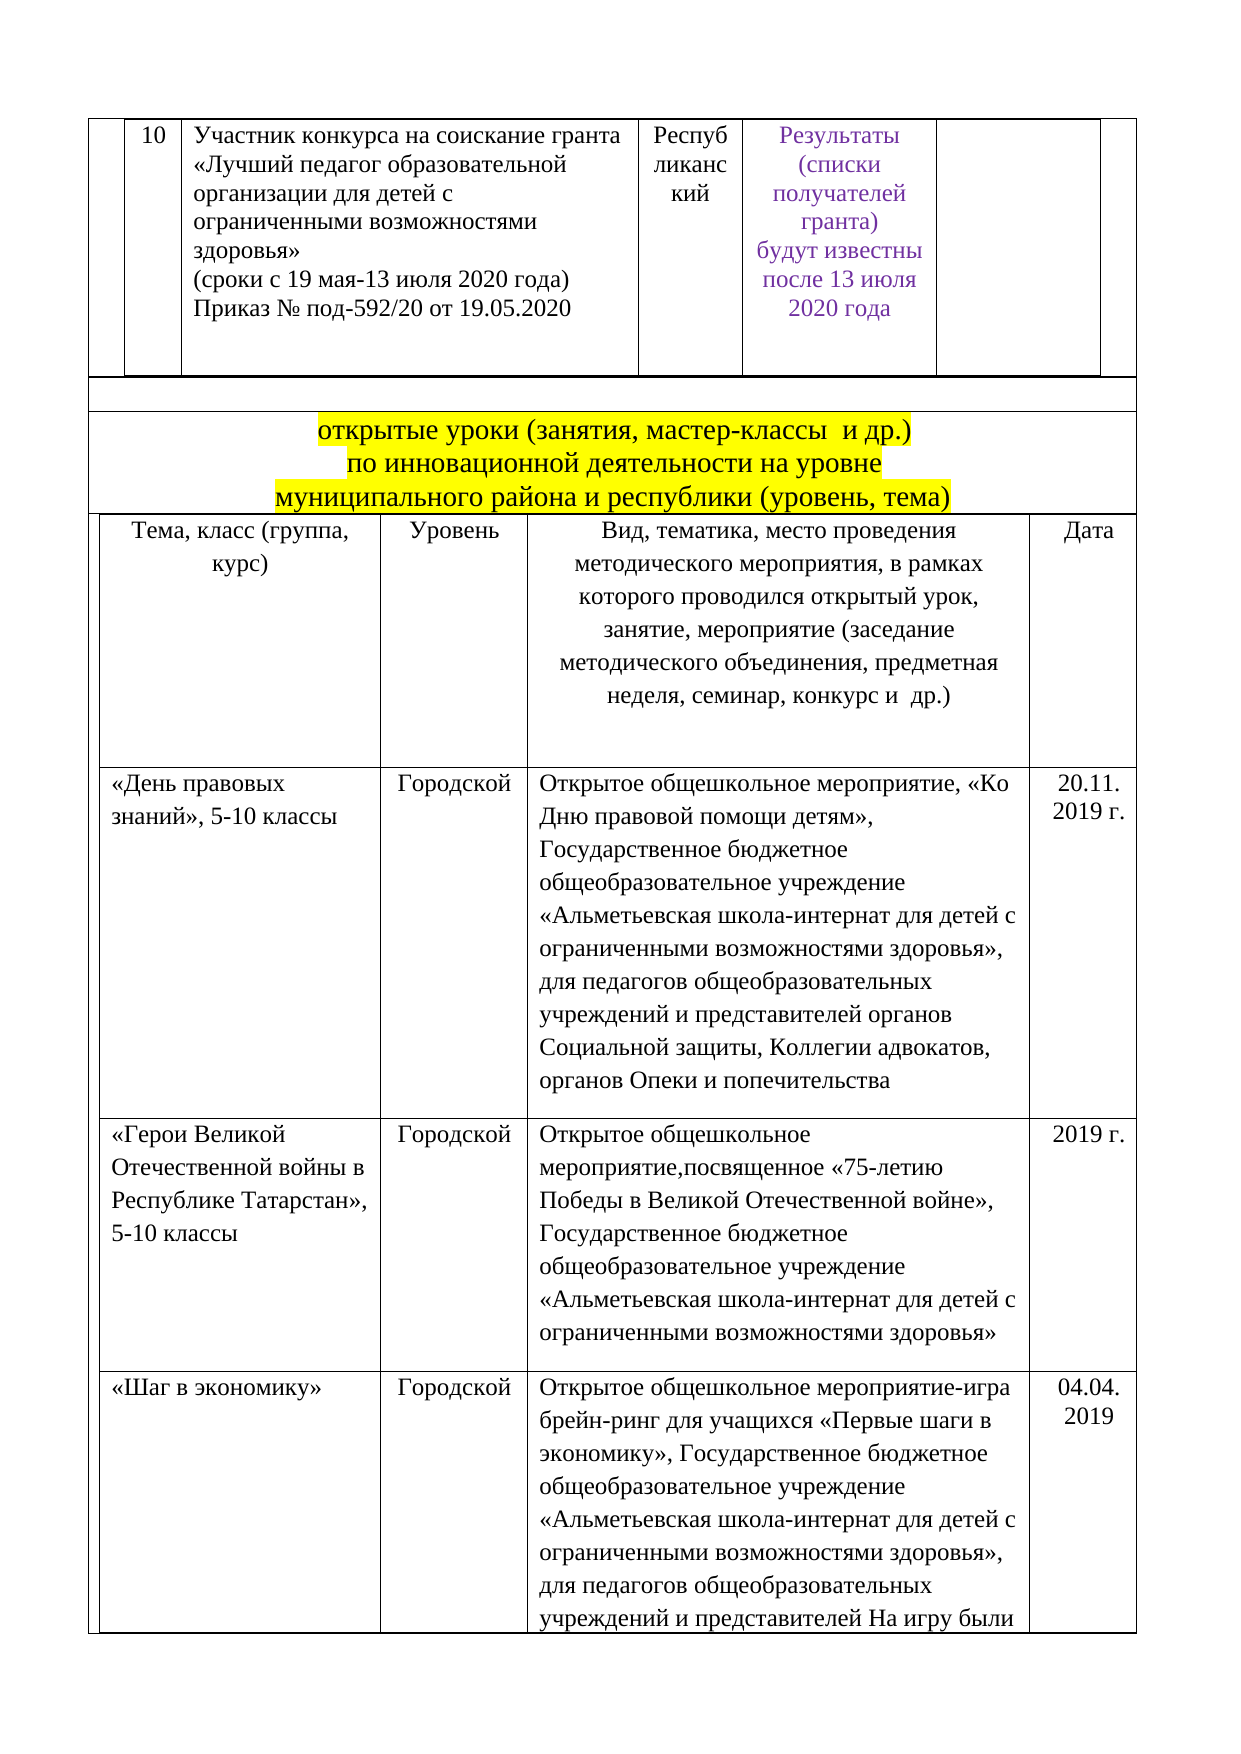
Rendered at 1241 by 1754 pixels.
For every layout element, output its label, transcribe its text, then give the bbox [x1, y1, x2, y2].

table_cell [381, 1119, 527, 1371]
table_cell [1030, 515, 1136, 767]
table_cell [528, 768, 1029, 1118]
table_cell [937, 120, 1100, 375]
table_cell [528, 1119, 1029, 1371]
table_cell [1030, 768, 1136, 1118]
table_cell открытые уроки (занятия, мастер-классы и др.) по инновационной деятельности на уровне муниципального района и республики (уровень, тема) [89, 412, 347, 513]
table_cell [381, 768, 527, 1118]
table_cell [89, 514, 99, 1633]
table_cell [639, 120, 742, 375]
table_cell [1030, 1119, 1136, 1371]
table_cell [89, 378, 1136, 411]
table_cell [125, 120, 181, 375]
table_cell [89, 119, 124, 376]
table_cell [381, 1372, 527, 1632]
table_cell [743, 120, 936, 375]
table_cell [100, 1119, 380, 1371]
table_cell [100, 768, 380, 1118]
table_cell [381, 515, 527, 767]
table_cell открытые уроки (занятия, мастер-классы и др.) по инновационной деятельности на уровне муниципального района и республики (уровень, тема) [882, 412, 1136, 513]
table_cell [100, 1372, 380, 1632]
table_cell [528, 1372, 1029, 1632]
table_cell [100, 515, 380, 767]
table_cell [182, 120, 638, 375]
table_cell [1030, 1372, 1136, 1632]
table_cell [528, 515, 1029, 767]
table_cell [1101, 119, 1136, 376]
